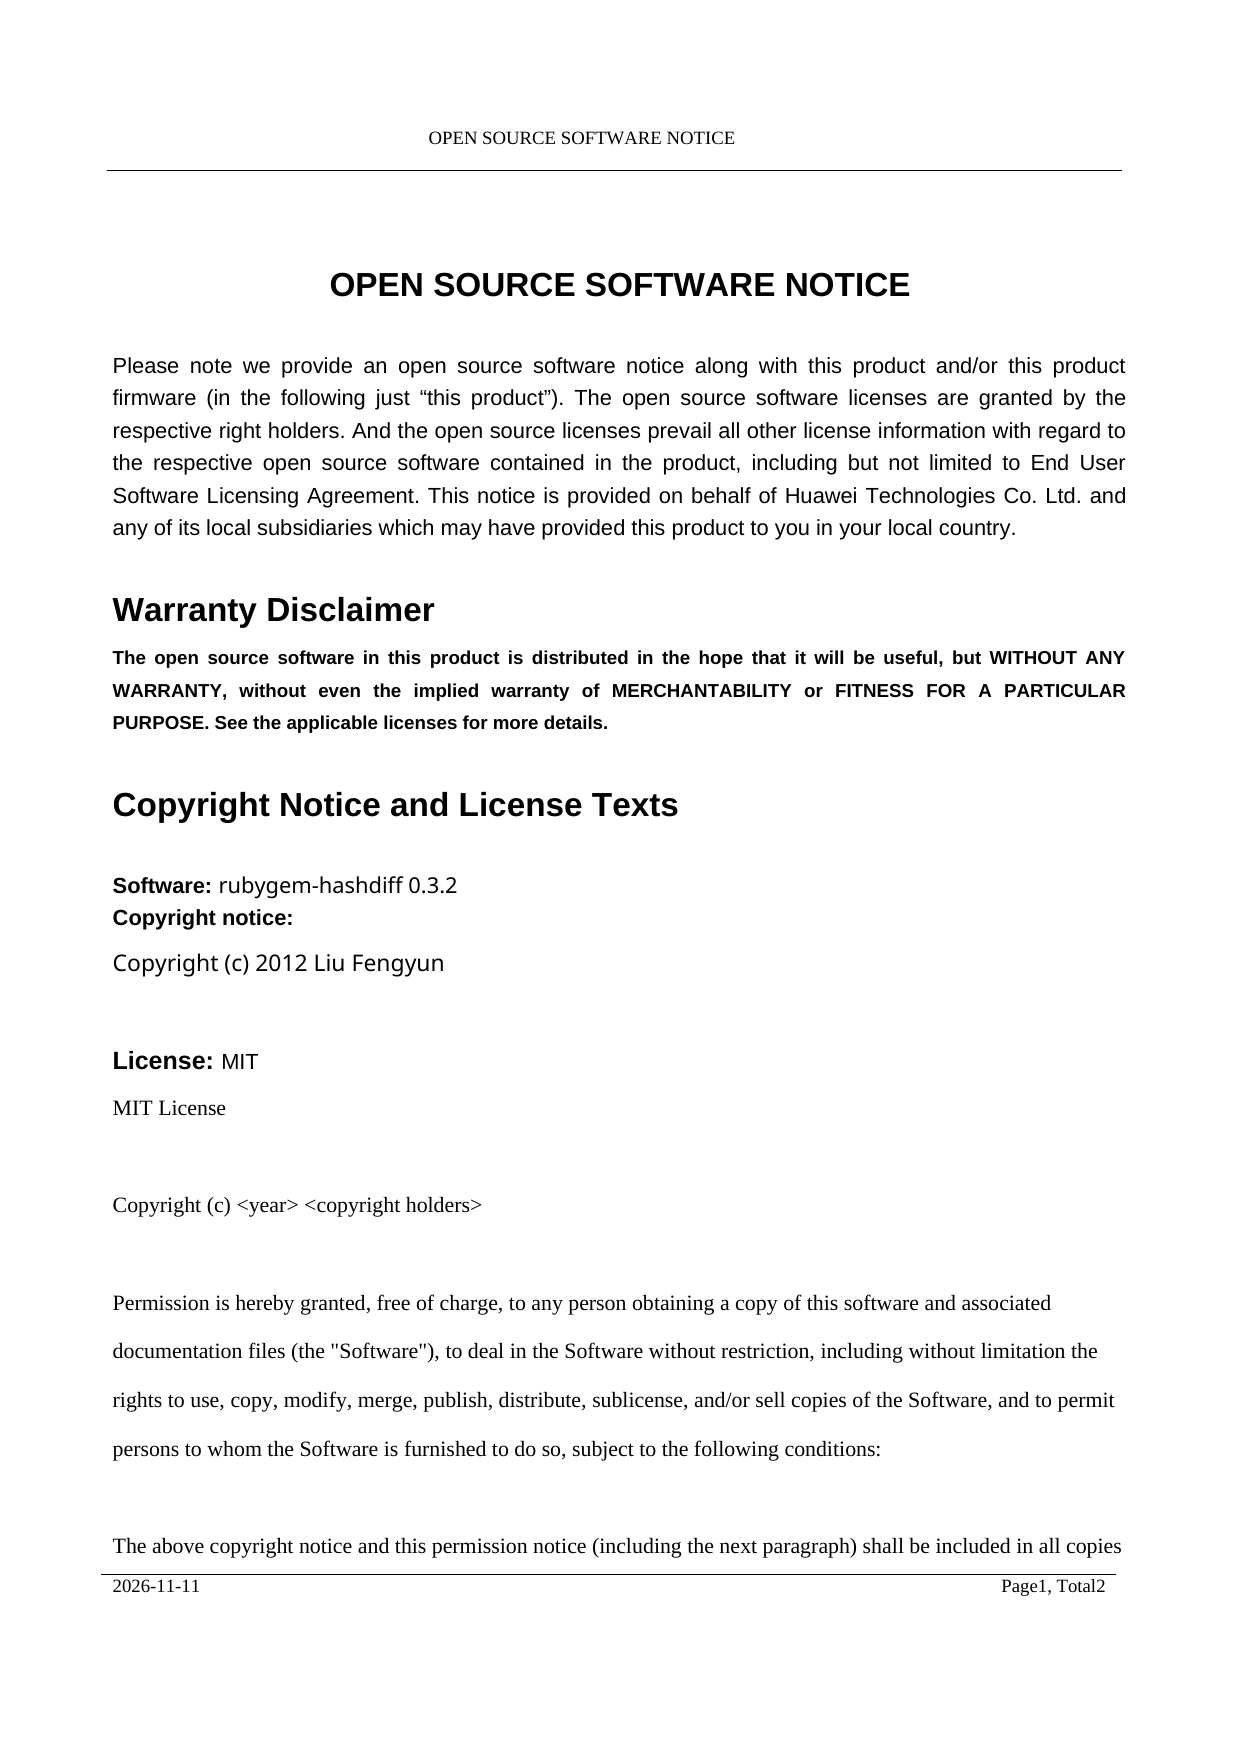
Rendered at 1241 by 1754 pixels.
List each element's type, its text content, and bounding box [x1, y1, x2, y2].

text Please note we provide an open source software notice along with this product and/or this product firmware (in the following just “this product”). The open source software licenses are granted by the respective right holders. And the open source licenses prevail all other license information with regard to the respective open source software contained in the product, including but not limited to End User Software Licensing Agreement. This notice is provided on behalf of Huawei Technologies Co. Ltd. and any of its local subsidiaries which may have provided this product to you in your local country. [112, 349, 1128, 544]
text The open source software in this product is distributed in the hope that it will be useful, but WITHOUT ANY WARRANTY, without even the implied warranty of MERCHANTABILITY or FITNESS FOR A PARTICULAR PURPOSE. See the applicable licenses for more details. [112, 641, 1128, 739]
text OPEN SOURCE SOFTWARE NOTICE [112, 251, 1128, 316]
text Copyright Notice and License Texts [112, 771, 1128, 836]
text Copyright (c) 2012 Liu Fengyun [112, 947, 1128, 1028]
text Copyright notice: [112, 901, 1128, 934]
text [112, 1091, 1128, 1562]
text Software: rubygem-hashdiff 0.3.2 [112, 869, 1128, 901]
text License: MIT [112, 1044, 1128, 1077]
text Warranty Disclaimer [112, 576, 1128, 641]
